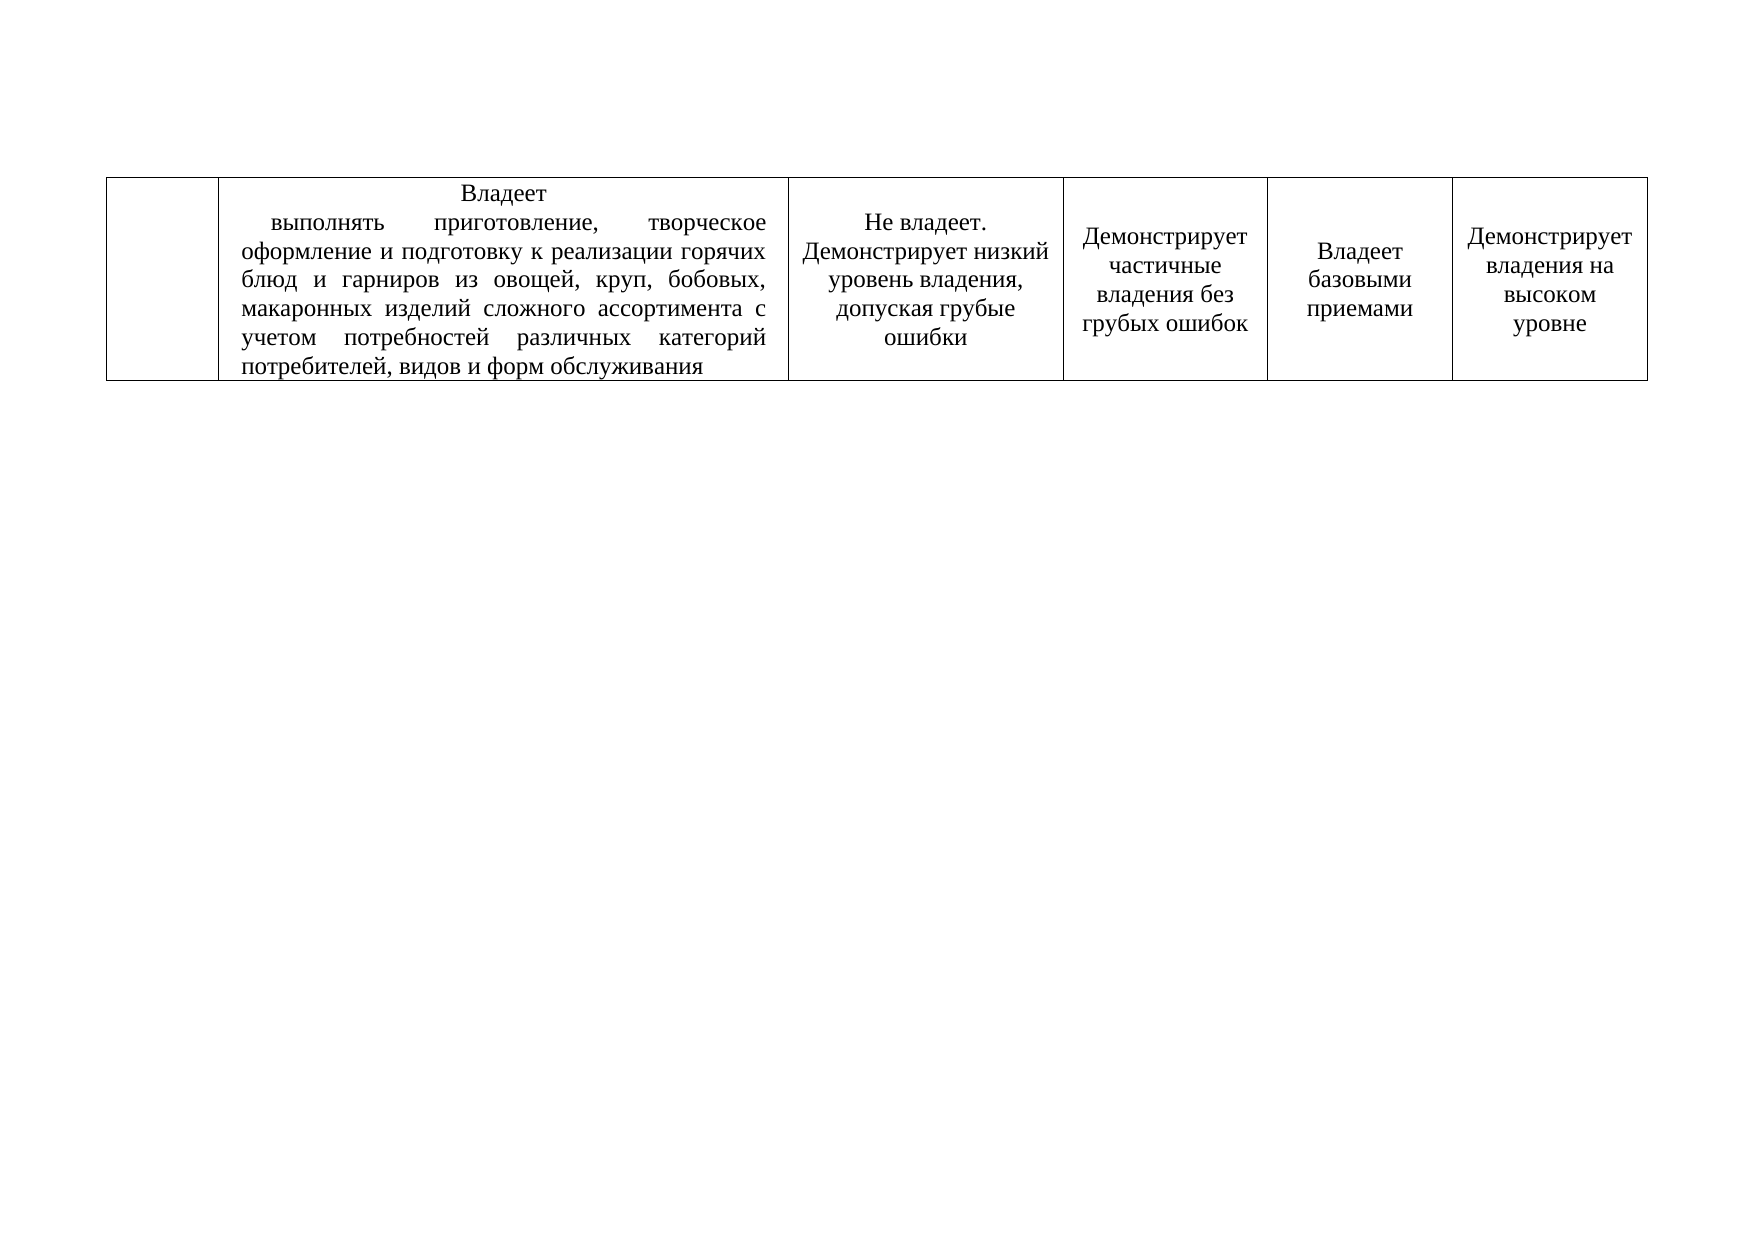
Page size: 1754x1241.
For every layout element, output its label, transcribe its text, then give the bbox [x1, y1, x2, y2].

table_cell Владеет выполнять приготовление, творческое оформление и подготовку к реализации горячих блюд и гарниров из овощей, круп, бобовых, макаронных изделий сложного ассортимента с учетом потребностей различных категорий потребителей, видов и форм обслуживания [219, 178, 788, 379]
table_cell Демонстрирует частичные владения без грубых ошибок [1064, 178, 1267, 379]
table_cell Владеет базовыми приемами [1268, 178, 1452, 379]
table_cell Не владеет. Демонстрирует низкий уровень владения, допуская грубые ошибки [789, 178, 1063, 379]
table_cell Демонстрирует владения на высоком уровне [1453, 178, 1647, 379]
